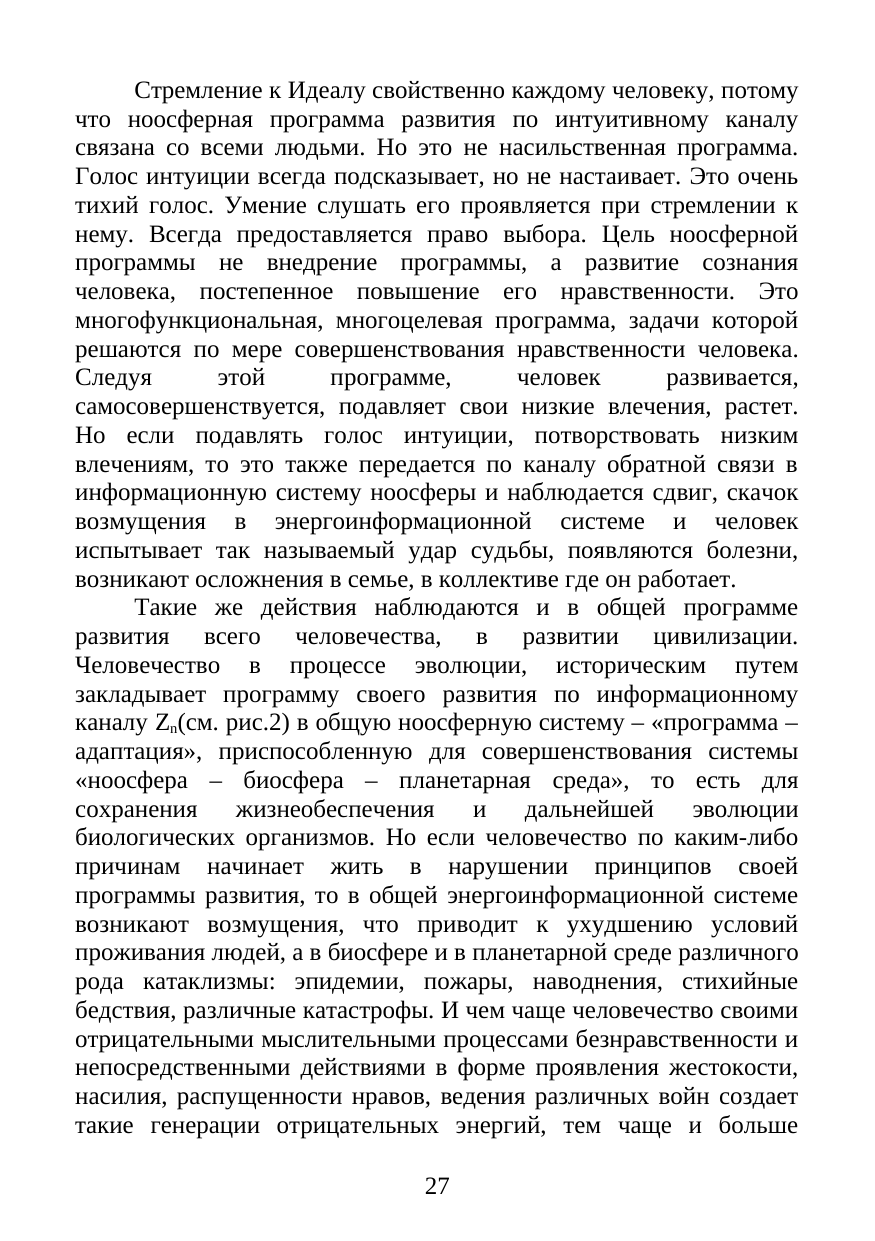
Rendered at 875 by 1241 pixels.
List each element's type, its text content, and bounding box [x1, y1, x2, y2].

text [75, 592, 799, 1139]
text Стремление к Идеалу свойственно каждому человеку, потому что ноосферная программа развития по интуитивному каналу связана со всеми людьми. Но это не насильственная программа. Голос интуиции всегда подсказывает, но не настаивает. Это очень тихий голос. Умение слушать его проявляется при стремлении к нему. Всегда предоставляется право выбора. Цель ноосферной программы не внедрение программы, а развитие сознания человека, постепенное повышение его нравственности. Это многофункциональная, многоцелевая программа, задачи которой решаются по мере совершенствования нравственности человека. Следуя этой программе, человек развивается, самосовершенствуется, подавляет свои низкие влечения, растет. Но если подавлять голос интуиции, потворствовать низким влечениям, то это также передается по каналу обратной связи в информационную систему ноосферы и наблюдается сдвиг, скачок возмущения в энергоинформационной системе и человек испытывает так называемый удар судьбы, появляются болезни, возникают осложнения в семье, в коллективе где он работает. [75, 75, 799, 592]
